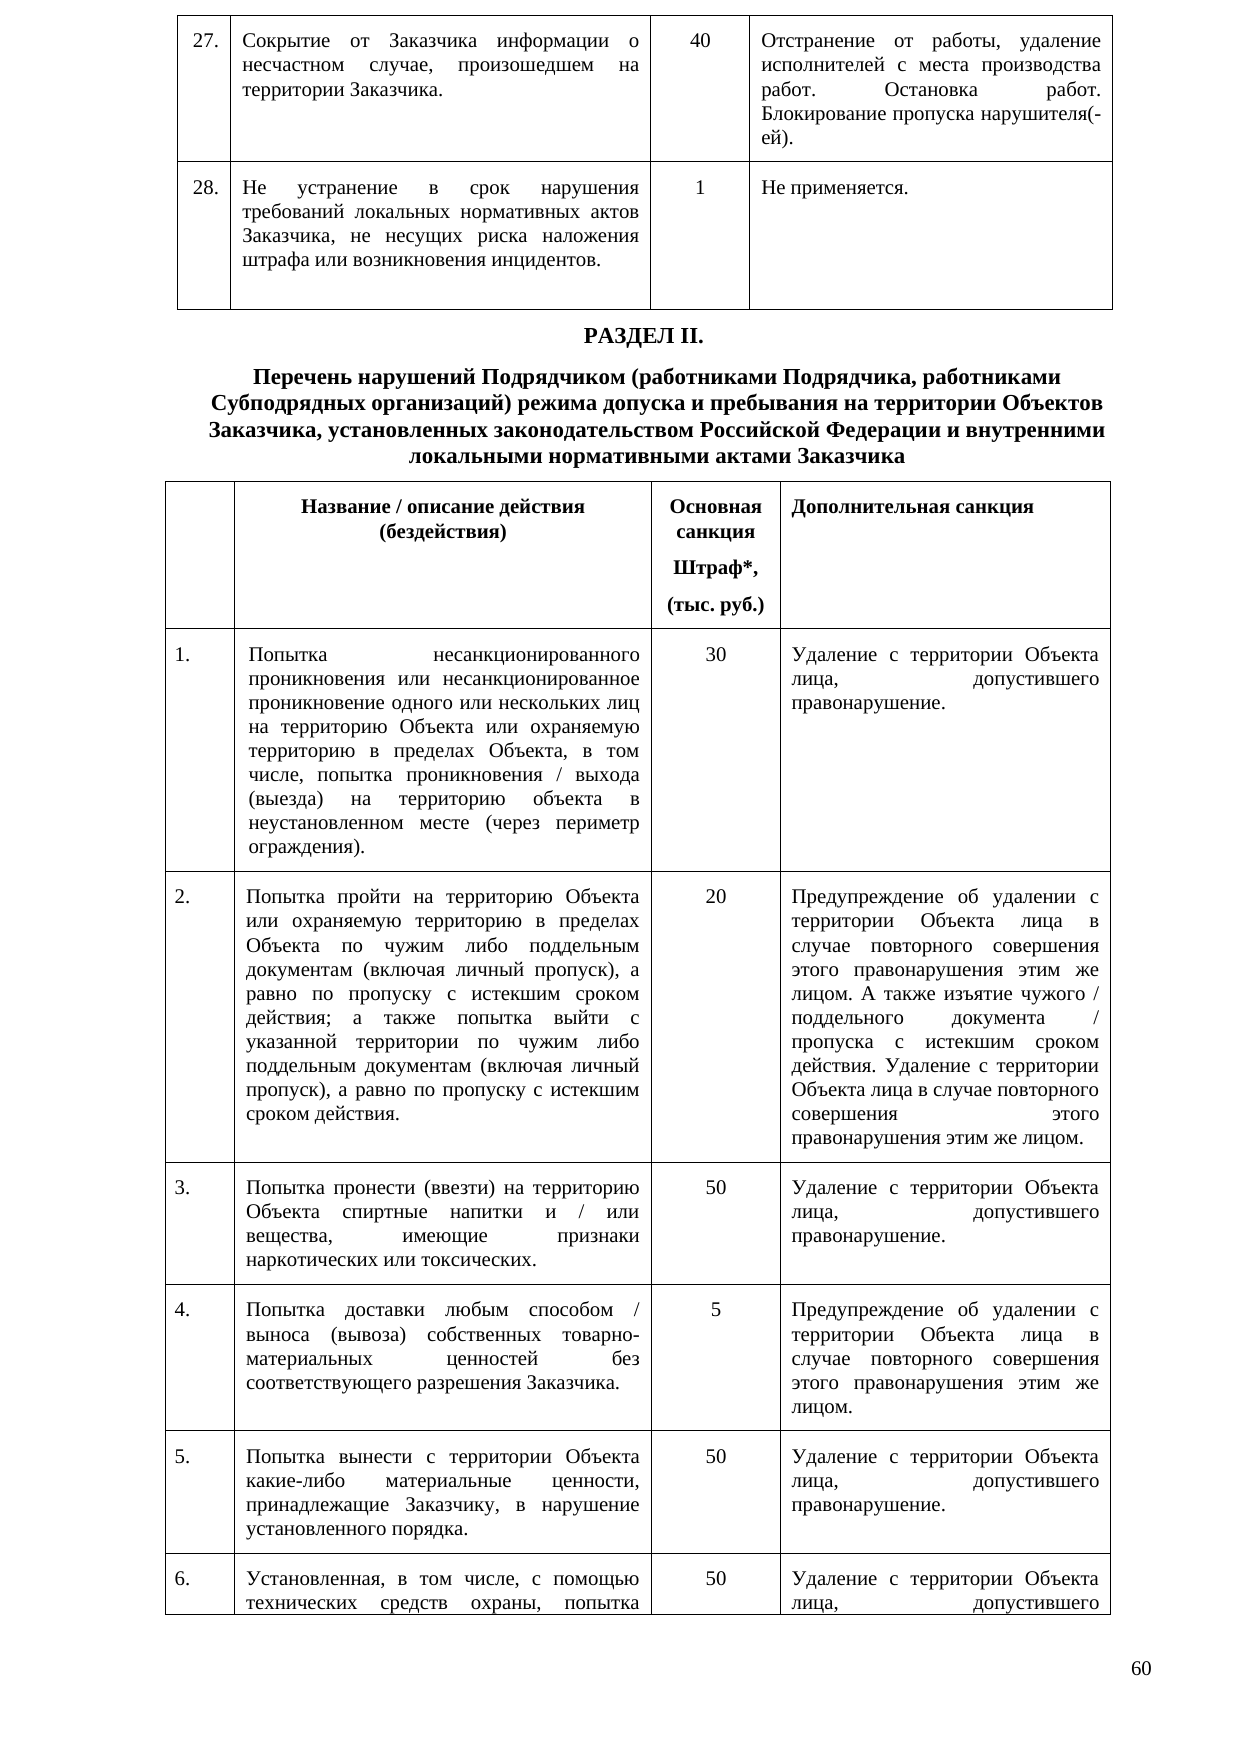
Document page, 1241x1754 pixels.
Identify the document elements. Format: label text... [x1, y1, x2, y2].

table_cell Удаление с территории Объекта лица, допустившего правонарушение. [781, 629, 1110, 871]
table_cell Не применяется. [750, 162, 1112, 308]
table_cell Попытка несанкционированного проникновения или несанкционированное проникновение одного или нескольких лиц на территорию Объекта или охраняемую территорию в пределах Объекта, в том числе, попытка проникновения / выхода (выезда) на территорию объекта в неустановленном месте (через периметр ограждения). [235, 629, 651, 871]
table_cell Сокрытие от Заказчика информации о несчастном случае, произошедшем на территории Заказчика. [231, 16, 650, 161]
table_cell [178, 162, 230, 308]
table_cell Удаление с территории Объекта лица, допустившего правонарушение. [781, 1163, 1110, 1284]
table_cell 5 [652, 1285, 780, 1430]
table_cell Не устранение в срок нарушения требований локальных нормативных актов Заказчика, не несущих риска наложения штрафа или возникновения инцидентов. [231, 162, 650, 308]
table_cell 50 [652, 1431, 780, 1552]
table_cell [166, 1554, 234, 1614]
table_header Основная санкция Штраф*, (тыс. руб.) [652, 482, 780, 628]
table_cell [750, 16, 1112, 161]
table_cell [166, 629, 234, 871]
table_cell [781, 1554, 1110, 1614]
table_header Дополнительная санкция [781, 482, 1110, 628]
table_cell Попытка доставки любым способом / выноса (вывоза) собственных товарно-материальных ценностей без соответствующего разрешения Заказчика. [235, 1285, 651, 1430]
table_cell Удаление с территории Объекта лица, допустившего правонарушение. [781, 1431, 1110, 1552]
table_cell Предупреждение об удалении с территории Объекта лица в случае повторного совершения этого правонарушения этим же лицом. [781, 1285, 1110, 1430]
table_cell Попытка пройти на территорию Объекта или охраняемую территорию в пределах Объекта по чужим либо поддельным документам (включая личный пропуск), а равно по пропуску с истекшим сроком действия; а также попытка выйти с указанной территории по чужим либо поддельным документам (включая личный пропуск), а равно по пропуску с истекшим сроком действия. [235, 872, 651, 1162]
table_cell 40 [651, 16, 749, 161]
table_cell [166, 1431, 234, 1552]
table_header Название / описание действия (бездействия) [235, 482, 651, 628]
table_cell 20 [652, 872, 780, 1162]
table_cell 30 [652, 629, 780, 871]
table_cell [178, 16, 230, 161]
table_cell [166, 1285, 234, 1430]
text Перечень нарушений Подрядчиком (работниками Подрядчика, работниками Субподрядных организаций) режима допуска и пребывания на территории Объектов Заказчика, установленных законодательством Российской Федерации и внутренними локальными нормативными актами Заказчика [177, 363, 1137, 468]
table_cell Попытка вынести с территории Объекта какие-либо материальные ценности, принадлежащие Заказчику, в нарушение установленного порядка. [235, 1431, 651, 1552]
table_cell [166, 1163, 234, 1284]
table_cell 50 [652, 1163, 780, 1284]
table_header [166, 482, 234, 628]
table_cell Предупреждение об удалении с территории Объекта лица в случае повторного совершения этого правонарушения этим же лицом. А также изъятие чужого / поддельного документа / пропуска с истекшим сроком действия. Удаление с территории Объекта лица в случае повторного совершения этого правонарушения этим же лицом. [781, 872, 1110, 1162]
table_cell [235, 1554, 651, 1614]
table_cell 50 [652, 1554, 780, 1614]
table_cell [166, 872, 234, 1162]
table_cell Попытка пронести (ввезти) на территорию Объекта спиртные напитки и / или вещества, имеющие признаки наркотических или токсических. [235, 1163, 651, 1284]
table_cell 1 [651, 162, 749, 308]
